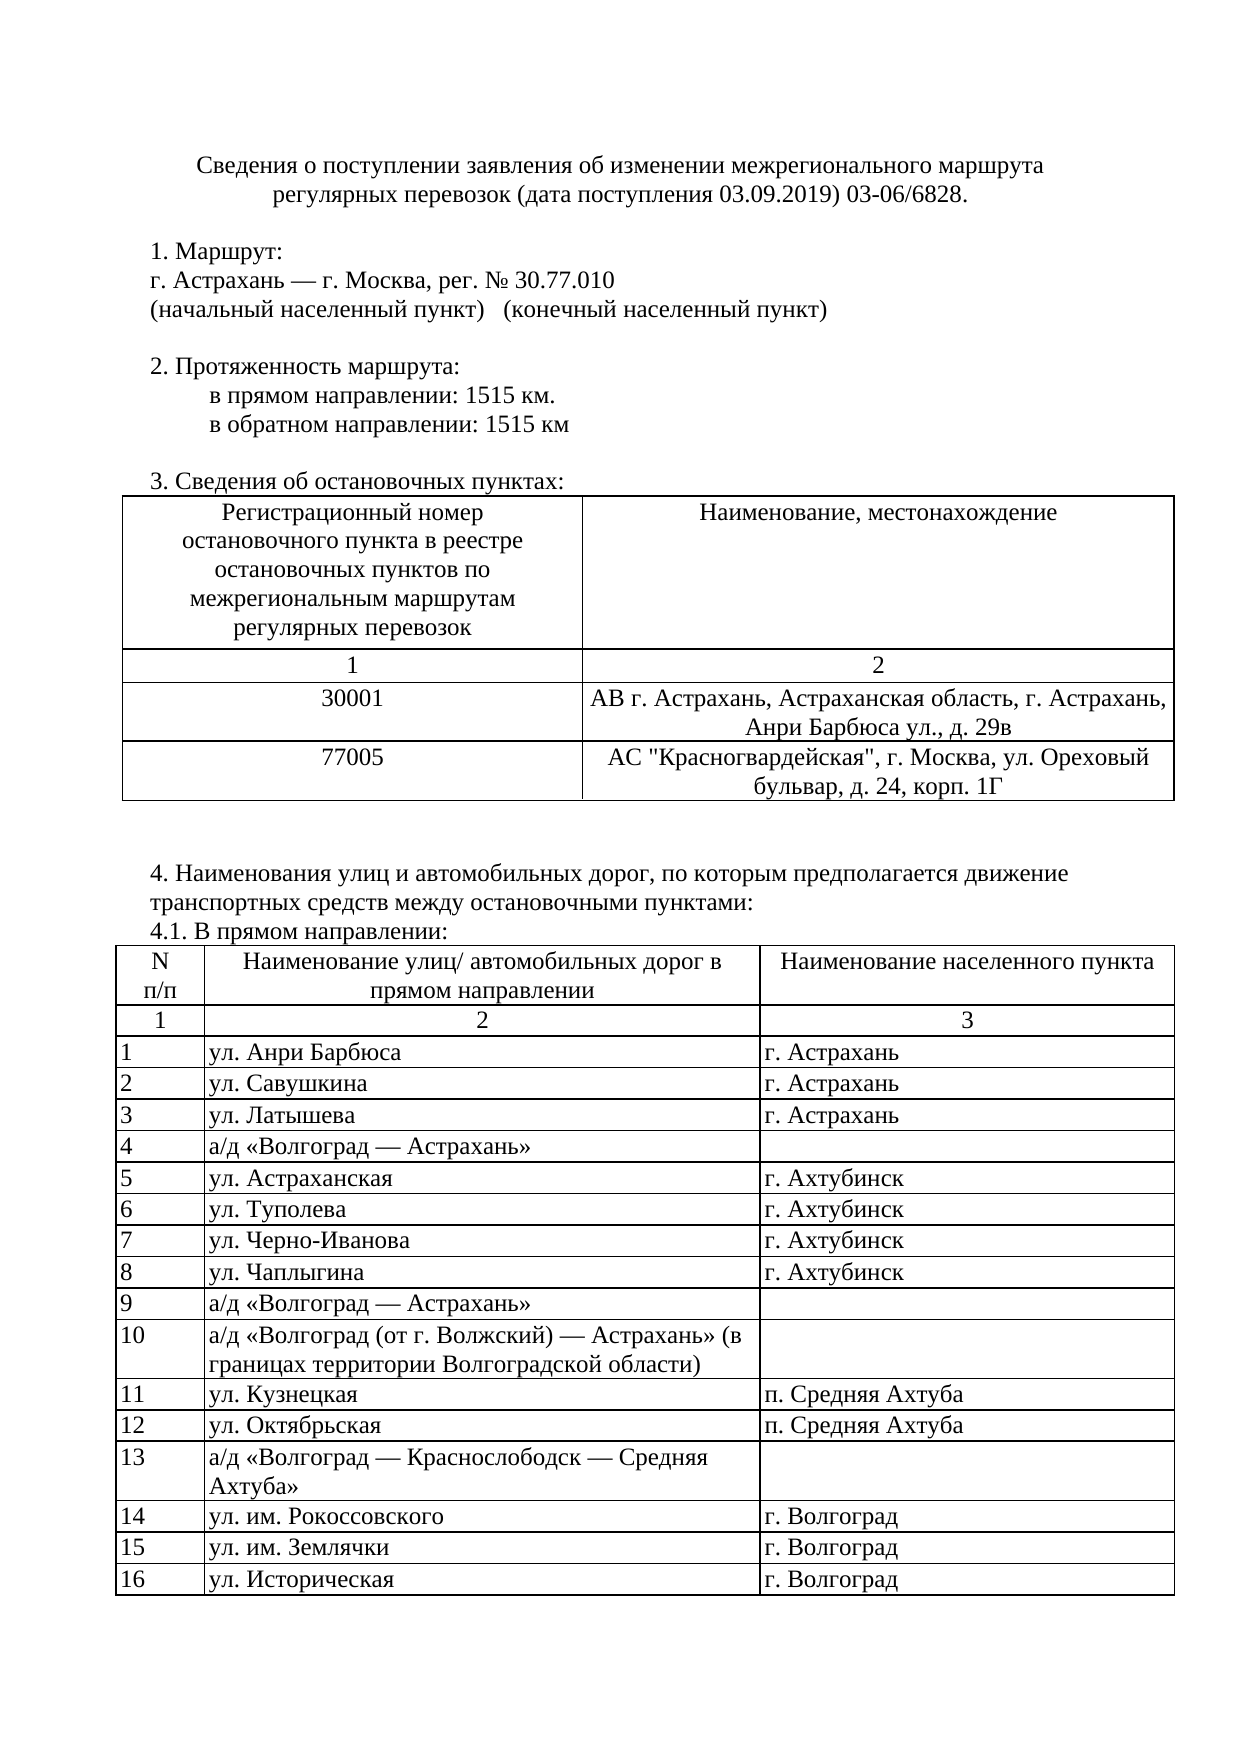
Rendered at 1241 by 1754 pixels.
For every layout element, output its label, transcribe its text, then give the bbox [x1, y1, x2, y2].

table_cell 2 [583, 650, 1173, 681]
text в прямом направлении: 1515 км. [150, 380, 1090, 409]
table_header N п/п [117, 946, 204, 1004]
table_cell 2 [205, 1006, 759, 1035]
table_cell 13 [117, 1442, 204, 1499]
text (начальный населенный пункт) (конечный населенный пункт) [150, 294, 1090, 322]
text 4. Наименования улиц и автомобильных дорог, по которым предполагается движение транспортных средств между остановочными пунктами: [150, 858, 1090, 916]
table_cell а/д «Волгоград — Краснослободск — Средняя Ахтуба» [205, 1442, 759, 1499]
text 4.1. В прямом направлении: [150, 916, 1090, 945]
table_cell 3 [761, 1006, 1174, 1035]
table_cell г. Волгоград [761, 1533, 1174, 1562]
table_cell ул. им. Землячки [205, 1533, 759, 1562]
table_cell г. Ахтубинск [761, 1257, 1174, 1287]
table_cell 14 [117, 1501, 204, 1531]
table_cell 2 [117, 1068, 204, 1098]
table_header Регистрационный номер остановочного пункта в реестре остановочных пунктов по межрегиональным маршрутам регулярных перевозок [123, 497, 582, 648]
table_cell 3 [117, 1100, 204, 1130]
table_cell 16 [117, 1564, 204, 1594]
table_cell АВ г. Астрахань, Астраханская область, г. Астрахань, Анри Барбюса ул., д. 29в [583, 683, 1173, 740]
table_header Наименование, местонахождение [583, 497, 1173, 648]
table_cell ул. им. Рокоссовского [205, 1501, 759, 1531]
table_cell 15 [117, 1533, 204, 1562]
table_cell ул. Анри Барбюса [205, 1037, 759, 1067]
table_cell г. Астрахань [761, 1037, 1174, 1067]
table_cell 77005 [123, 742, 582, 799]
text г. Астрахань — г. Москва, рег. № 30.77.010 [150, 265, 1090, 294]
table_cell 1 [117, 1006, 204, 1035]
table_cell ул. Октябрьская [205, 1411, 759, 1440]
table_cell [761, 1320, 1174, 1377]
table_cell 1 [117, 1037, 204, 1067]
table_cell 1 [123, 650, 582, 681]
table_header Наименование населенного пункта [761, 946, 1174, 1004]
table_cell 7 [117, 1226, 204, 1256]
table_cell [761, 1131, 1174, 1161]
text Сведения о поступлении заявления об изменении межрегионального маршрута регулярных перевозок (дата поступления 03.09.2019) 03-06/6828. [150, 150, 1090, 207]
table_cell ул. Савушкина [205, 1068, 759, 1098]
table_header Наименование улиц/ автомобильных дорог в прямом направлении [205, 946, 759, 1004]
table_cell 12 [117, 1411, 204, 1440]
table_cell ул. Историческая [205, 1564, 759, 1594]
table_cell ул. Кузнецкая [205, 1379, 759, 1409]
text 2. Протяженность маршрута: [150, 351, 1090, 380]
table_cell АС "Красногвардейская", г. Москва, ул. Ореховый бульвар, д. 24, корп. 1Г [583, 742, 1173, 799]
table_cell ул. Туполева [205, 1194, 759, 1224]
table_cell а/д «Волгоград (от г. Волжский) — Астрахань» (в границах территории Волгоградской области) [205, 1320, 759, 1377]
table_cell 10 [117, 1320, 204, 1377]
table_cell 11 [117, 1379, 204, 1409]
table_cell г. Ахтубинск [761, 1163, 1174, 1193]
table_cell ул. Черно-Иванова [205, 1226, 759, 1256]
table_cell г. Волгоград [761, 1564, 1174, 1594]
table_cell ул. Чаплыгина [205, 1257, 759, 1287]
text 1. Маршрут: [150, 236, 1090, 265]
table_cell 30001 [123, 683, 582, 740]
table_cell ул. Астраханская [205, 1163, 759, 1193]
table_cell а/д «Волгоград — Астрахань» [205, 1289, 759, 1318]
table_cell [761, 1289, 1174, 1318]
table_cell 4 [117, 1131, 204, 1161]
table_cell [761, 1442, 1174, 1499]
table_cell п. Средняя Ахтуба [761, 1411, 1174, 1440]
table_cell 5 [117, 1163, 204, 1193]
table_cell 8 [117, 1257, 204, 1287]
text в обратном направлении: 1515 км [150, 409, 1090, 437]
table_cell г. Волгоград [761, 1501, 1174, 1531]
table_cell г. Ахтубинск [761, 1226, 1174, 1256]
table_cell г. Астрахань [761, 1068, 1174, 1098]
table_cell 9 [117, 1289, 204, 1318]
table_cell ул. Латышева [205, 1100, 759, 1130]
text 3. Сведения об остановочных пунктах: [150, 466, 1090, 495]
table_cell г. Ахтубинск [761, 1194, 1174, 1224]
table_cell п. Средняя Ахтуба [761, 1379, 1174, 1409]
table_cell г. Астрахань [761, 1100, 1174, 1130]
table_cell 6 [117, 1194, 204, 1224]
table_cell а/д «Волгоград — Астрахань» [205, 1131, 759, 1161]
